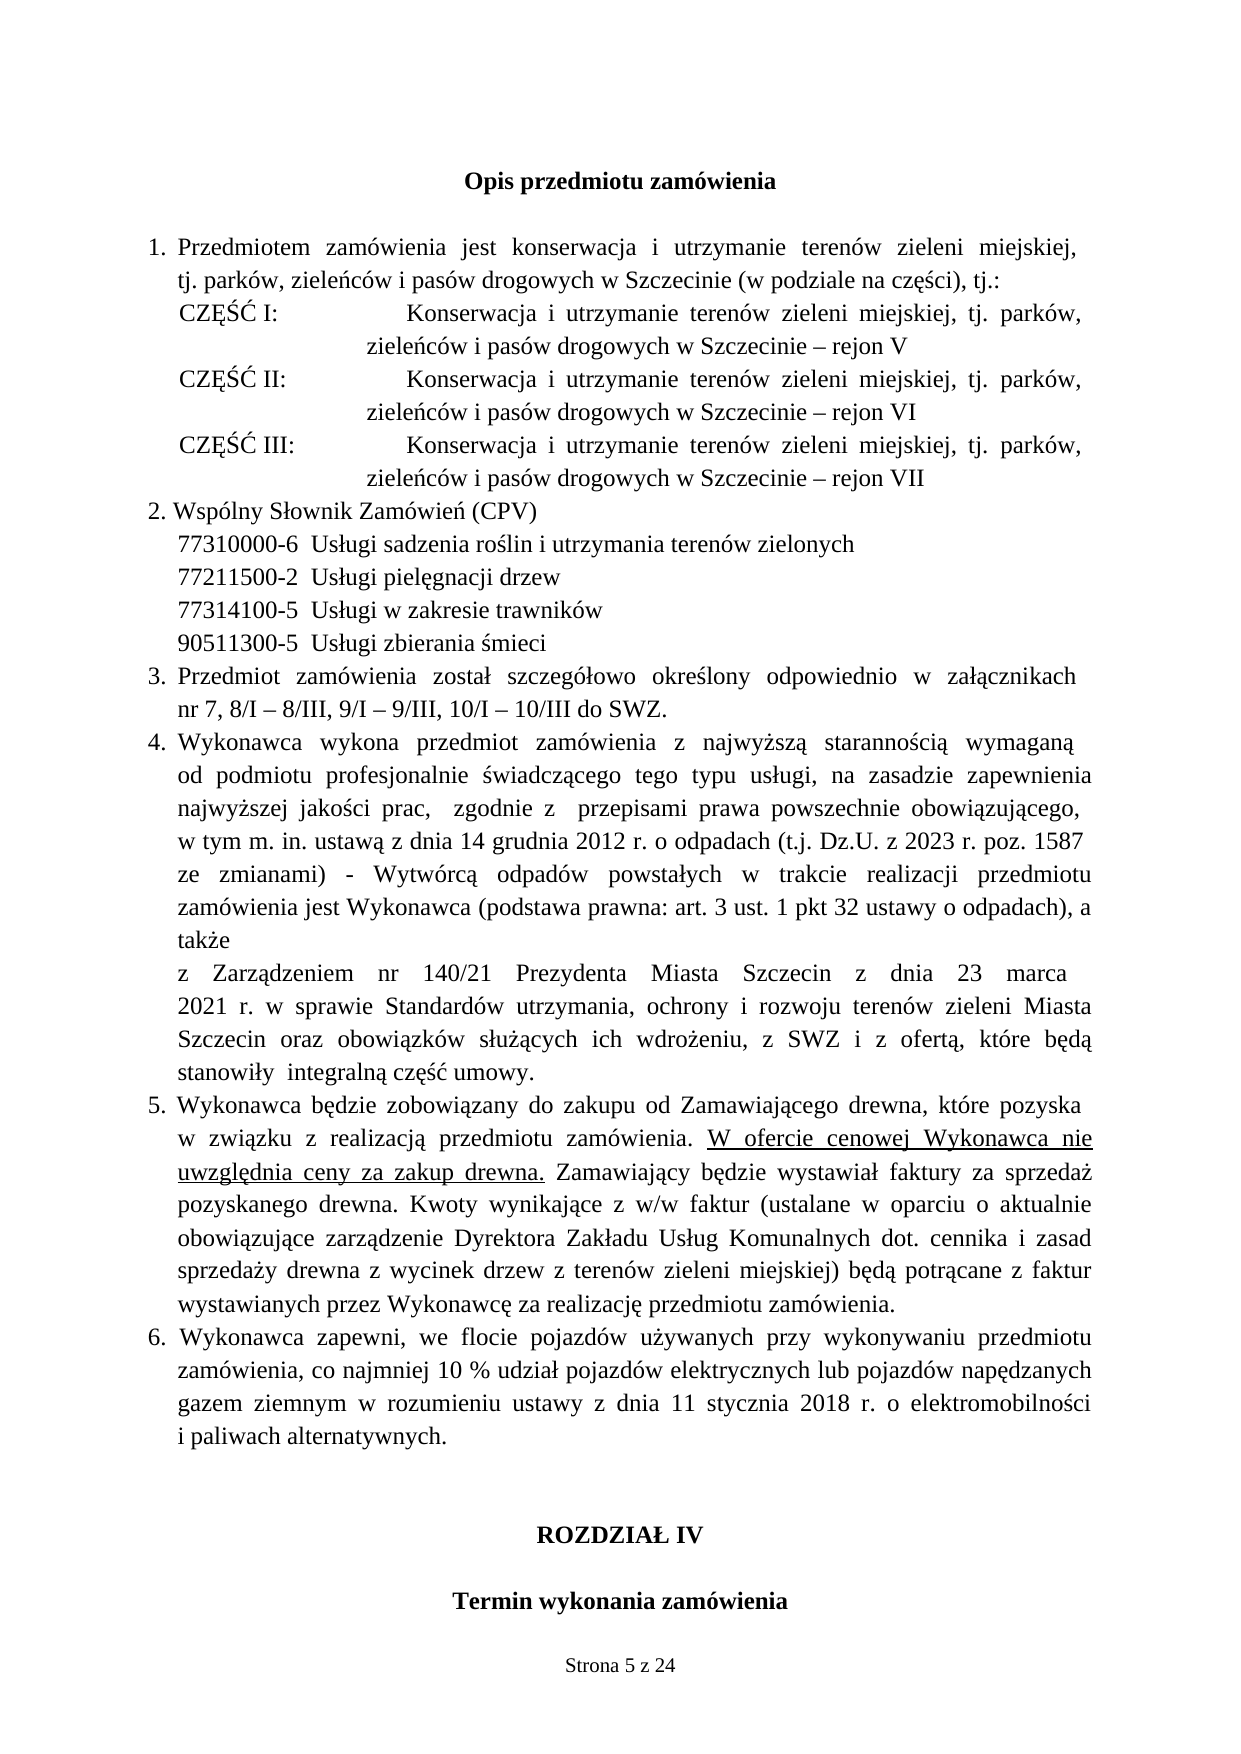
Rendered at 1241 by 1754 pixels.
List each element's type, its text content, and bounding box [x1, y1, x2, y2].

text 90511300-5 Usługi zbierania śmieci [148, 628, 1093, 657]
text Opis przedmiotu zamówienia [148, 166, 1093, 195]
text CZĘŚĆ I: Konserwacja i utrzymanie terenów zieleni miejskiej, tj. parków, zieleńców i pasów drogowych w Szczecinie – rejon V [148, 298, 1093, 360]
text ROZDZIAŁ IV [148, 1520, 1093, 1548]
text 1. Przedmiotem zamówienia jest konserwacja i utrzymanie terenów zieleni miejskiej, tj. parków, zieleńców i pasów drogowych w Szczecinie (w podziale na części), tj.: [148, 232, 1093, 294]
text 6. Wykonawca zapewni, we flocie pojazdów używanych przy wykonywaniu przedmiotu zamówienia, co najmniej 10 % udział pojazdów elektrycznych lub pojazdów napędzanych gazem ziemnym w rozumieniu ustawy z dnia 11 stycznia 2018 r. o elektromobilności i paliwach alternatywnych. [148, 1322, 1093, 1449]
text 5. Wykonawca będzie zobowiązany do zakupu od Zamawiającego drewna, które pozyska w związku z realizacją przedmiotu zamówienia. W ofercie cenowej Wykonawca nie uwzględnia ceny za zakup drewna. Zamawiający będzie wystawiał faktury za sprzedaż pozyskanego drewna. Kwoty wynikające z w/w faktur (ustalane w oparciu o aktualnie obowiązujące zarządzenie Dyrektora Zakładu Usług Komunalnych dot. cennika i zasad sprzedaży drewna z wycinek drzew z terenów zieleni miejskiej) będą potrącane z faktur wystawianych przez Wykonawcę za realizację przedmiotu zamówienia. [148, 1091, 1093, 1317]
text 3. Przedmiot zamówienia został szczegółowo określony odpowiednio w załącznikach nr 7, 8/I – 8/III, 9/I – 9/III, 10/I – 10/III do SWZ. [148, 661, 1093, 723]
text 77314100-5 Usługi w zakresie trawników [148, 595, 1093, 624]
text 77310000-6 Usługi sadzenia roślin i utrzymania terenów zielonych [148, 529, 1093, 558]
text 4. Wykonawca wykona przedmiot zamówienia z najwyższą starannością wymaganą od podmiotu profesjonalnie świadczącego tego typu usługi, na zasadzie zapewnienia najwyższej jakości prac, zgodnie z przepisami prawa powszechnie obowiązującego, w tym m. in. ustawą z dnia 14 grudnia 2012 r. o odpadach (t.j. Dz.U. z 2023 r. poz. 1587 ze zmianami) - Wytwórcą odpadów powstałych w trakcie realizacji przedmiotu zamówienia jest Wykonawca (podstawa prawna: art. 3 ust. 1 pkt 32 ustawy o odpadach), a także z Zarządzeniem nr 140/21 Prezydenta Miasta Szczecin z dnia 23 marca 2021 r. w sprawie Standardów utrzymania, ochrony i rozwoju terenów zieleni Miasta Szczecin oraz obowiązków służących ich wdrożeniu, z SWZ i z ofertą, które będą stanowiły integralną część umowy. [148, 727, 1093, 1086]
text 77211500-2 Usługi pielęgnacji drzew [148, 562, 1093, 591]
text Termin wykonania zamówienia [148, 1586, 1093, 1614]
text 2. Wspólny Słownik Zamówień (CPV) [148, 496, 1093, 525]
text CZĘŚĆ II: Konserwacja i utrzymanie terenów zieleni miejskiej, tj. parków, zieleńców i pasów drogowych w Szczecinie – rejon VI [148, 364, 1093, 426]
text CZĘŚĆ III: Konserwacja i utrzymanie terenów zieleni miejskiej, tj. parków, zieleńców i pasów drogowych w Szczecinie – rejon VII [148, 430, 1093, 492]
